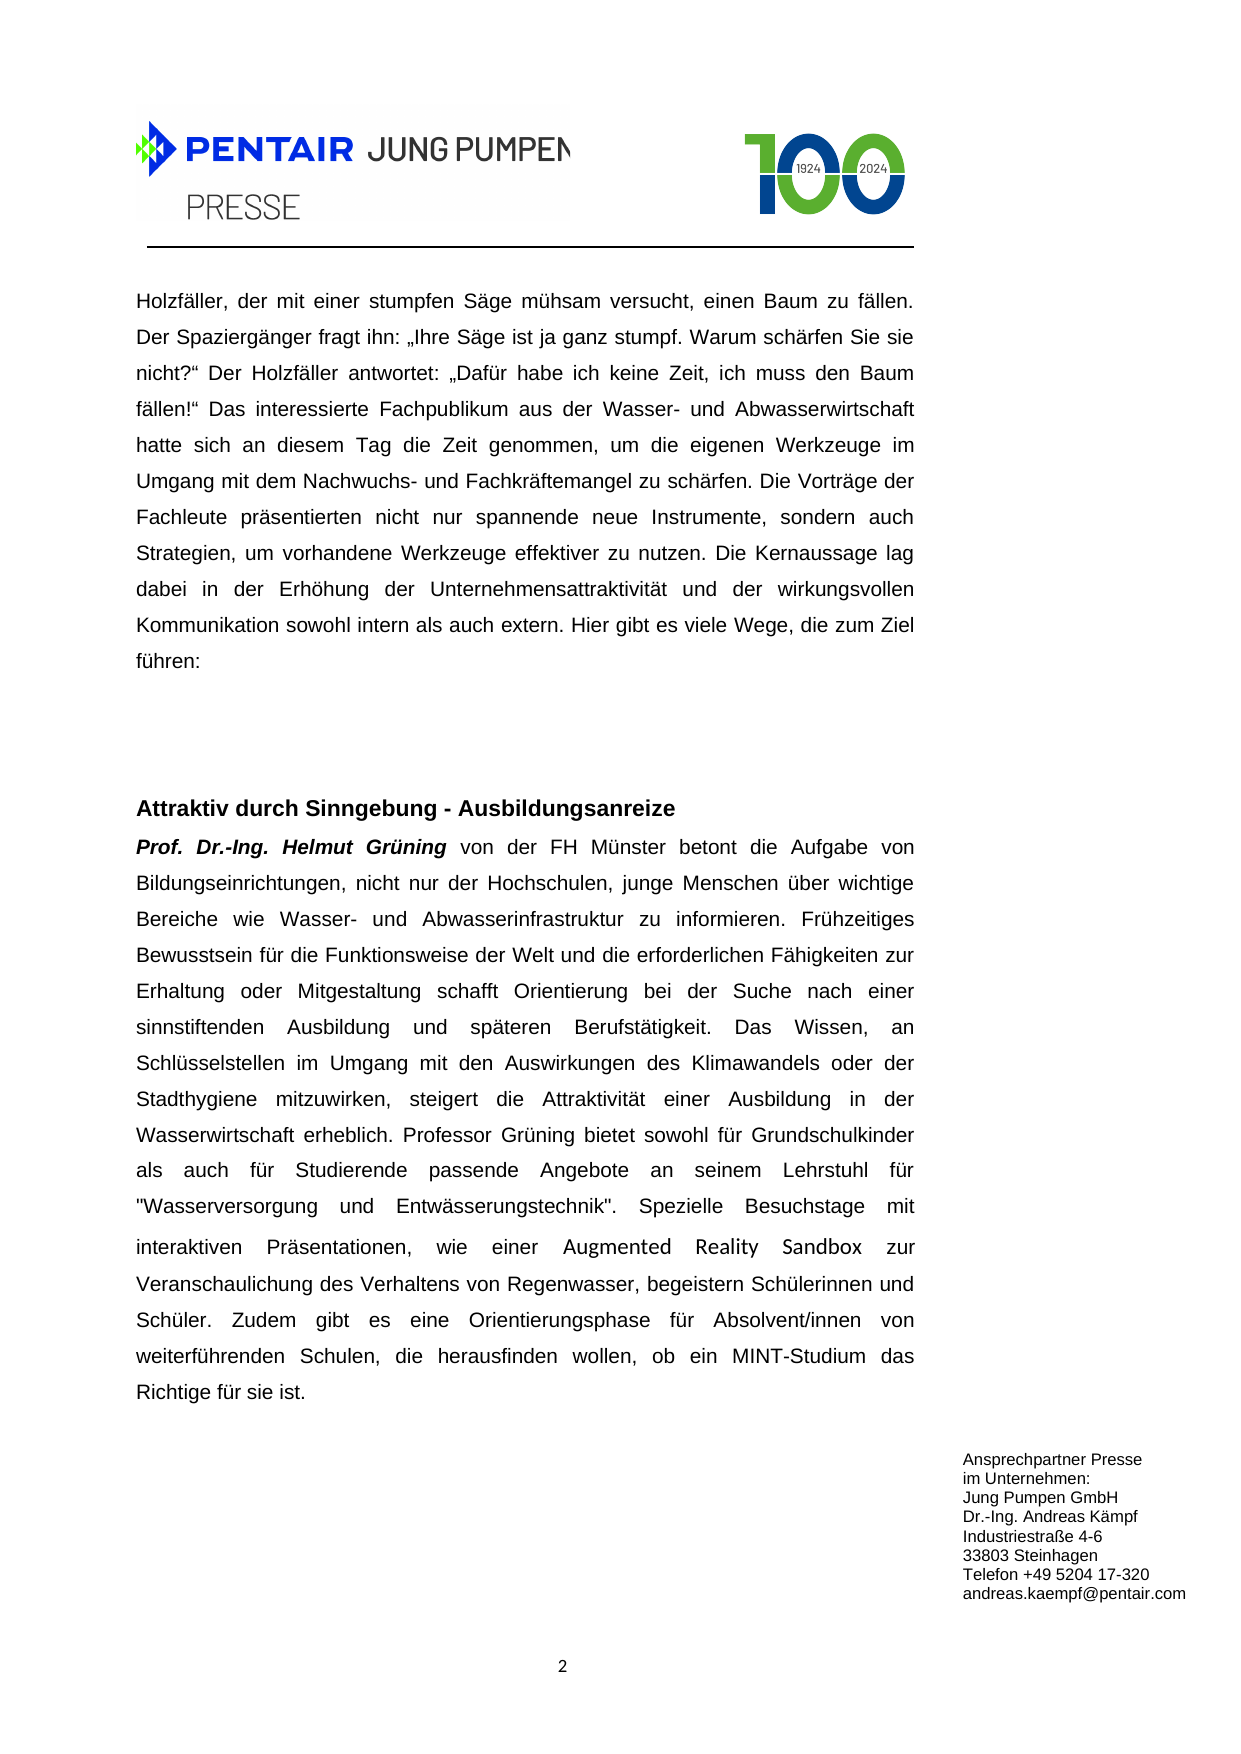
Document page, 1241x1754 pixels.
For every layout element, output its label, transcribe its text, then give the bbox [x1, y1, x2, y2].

text Prof. Dr.-Ing. Helmut Grüning von der FH Münster betont die Aufgabe von Bildungseinrichtungen, nicht nur der Hochschulen, junge Menschen über wichtige Bereiche wie Wasser- und Abwasserinfrastruktur zu informieren. Frühzeitiges Bewusstsein für die Funktionsweise der Welt und die erforderlichen Fähigkeiten zur Erhaltung oder Mitgestaltung schafft Orientierung bei der Suche nach einer sinnstiftenden Ausbildung und späteren Berufstätigkeit. Das Wissen, an Schlüsselstellen im Umgang mit den Auswirkungen des Klimawandels oder der Stadthygiene mitzuwirken, steigert die Attraktivität einer Ausbildung in der Wasserwirtschaft erheblich. Professor Grüning bietet sowohl für Grundschulkinder als auch für Studierende passende Angebote an seinem Lehrstuhl für "Wasserversorgung und Entwässerungstechnik". Spezielle Besuchstage mit interaktiven Präsentationen, wie einer Augmented Reality Sandbox zur Veranschaulichung des Verhaltens von Regenwasser, begeistern Schülerinnen und Schüler. Zudem gibt es eine Orientierungsphase für Absolvent/innen von weiterführenden Schulen, die herausfinden wollen, ob ein MINT-Studium das Richtige für sie ist. [136, 835, 915, 1404]
picture [730, 123, 920, 233]
text Attraktiv durch Sinngebung - Ausbildungsanreize [136, 795, 915, 822]
picture [136, 104, 570, 221]
